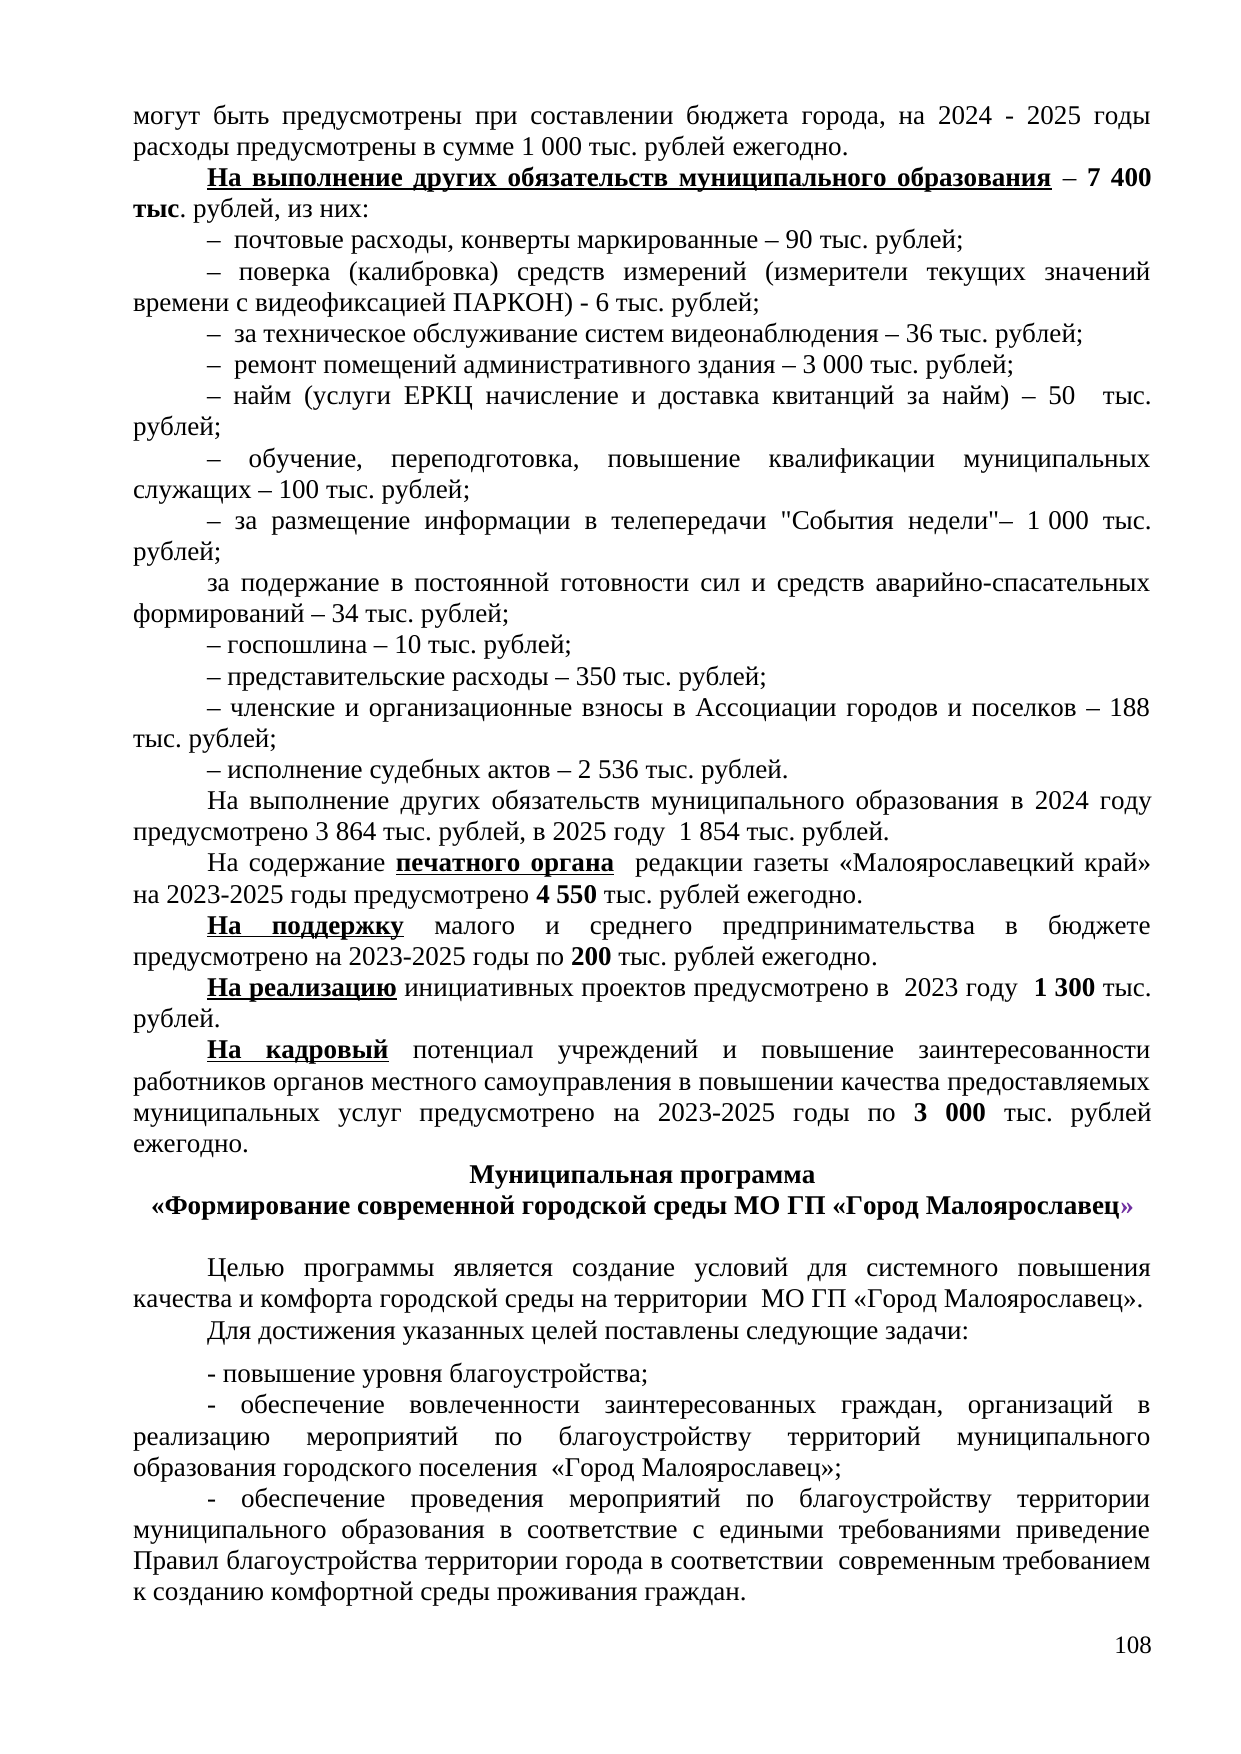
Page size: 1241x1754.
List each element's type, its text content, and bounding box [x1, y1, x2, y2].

text Муниципальная программа «Формирование современной городской среды МО ГП «Город Малоярославец» [133, 1158, 1152, 1220]
text за подержание в постоянной готовности сил и средств аварийно-спасательных формирований – 34 тыс. рублей; [133, 566, 1152, 628]
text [133, 99, 1152, 161]
text – за размещение информации в телепередачи "События недели"– 1 000 тыс. рублей; [133, 504, 1152, 566]
text На поддержку малого и среднего предпринимательства в бюджете предусмотрено на 2023-2025 годы по 200 тыс. рублей ежегодно. [133, 909, 1152, 971]
text На выполнение других обязательств муниципального образования в 2024 году предусмотрено 3 864 тыс. рублей, в 2025 году 1 854 тыс. рублей. [133, 784, 1152, 847]
text Для достижения указанных целей поставлены следующие задачи: [133, 1314, 1152, 1345]
text – исполнение судебных актов – 2 536 тыс. рублей. [133, 753, 1152, 784]
text – почтовые расходы, конверты маркированные – 90 тыс. рублей; [133, 224, 1152, 255]
text – поверка (калибровка) средств измерений (измерители текущих значений времени с видеофиксацией ПАРКОН) - 6 тыс. рублей; [133, 255, 1152, 317]
text – членские и организационные взносы в Ассоциации городов и поселков – 188 тыс. рублей; [133, 691, 1152, 753]
text – представительские расходы – 350 тыс. рублей; [133, 660, 1152, 691]
text На кадровый потенциал учреждений и повышение заинтересованности работников органов местного самоуправления в повышении качества предоставляемых муниципальных услуг предусмотрено на 2023-2025 годы по 3 000 тыс. рублей ежегодно. [133, 1033, 1152, 1158]
text – обучение, переподготовка, повышение квалификации муниципальных служащих – 100 тыс. рублей; [133, 442, 1152, 504]
text - повышение уровня благоустройства; [133, 1357, 1152, 1388]
text - обеспечение проведения мероприятий по благоустройству территории муниципального образования в соответствие с едиными требованиями приведение Правил благоустройства территории города в соответствии современным требованием к созданию комфортной среды проживания граждан. [133, 1482, 1152, 1607]
text - обеспечение вовлеченности заинтересованных граждан, организаций в реализацию мероприятий по благоустройству территорий муниципального образования городского поселения «Город Малоярославец»; [133, 1388, 1152, 1482]
text – найм (услуги ЕРКЦ начисление и доставка квитанций за найм) – 50 тыс. рублей; [133, 379, 1152, 442]
text – за техническое обслуживание систем видеонаблюдения – 36 тыс. рублей; [133, 317, 1152, 348]
text На содержание печатного органа редакции газеты «Малоярославецкий край» на 2023-2025 годы предусмотрено 4 550 тыс. рублей ежегодно. [133, 847, 1152, 909]
text – ремонт помещений административного здания – 3 000 тыс. рублей; [133, 348, 1152, 379]
text На выполнение других обязательств муниципального образования – 7 400 тыс. рублей, из них: [133, 161, 1152, 224]
text На реализацию инициативных проектов предусмотрено в 2023 году 1 300 тыс. рублей. [133, 971, 1152, 1033]
text – госпошлина – 10 тыс. рублей; [133, 628, 1152, 660]
text Целью программы является создание условий для системного повышения качества и комфорта городской среды на территории МО ГП «Город Малоярославец». [133, 1251, 1152, 1314]
